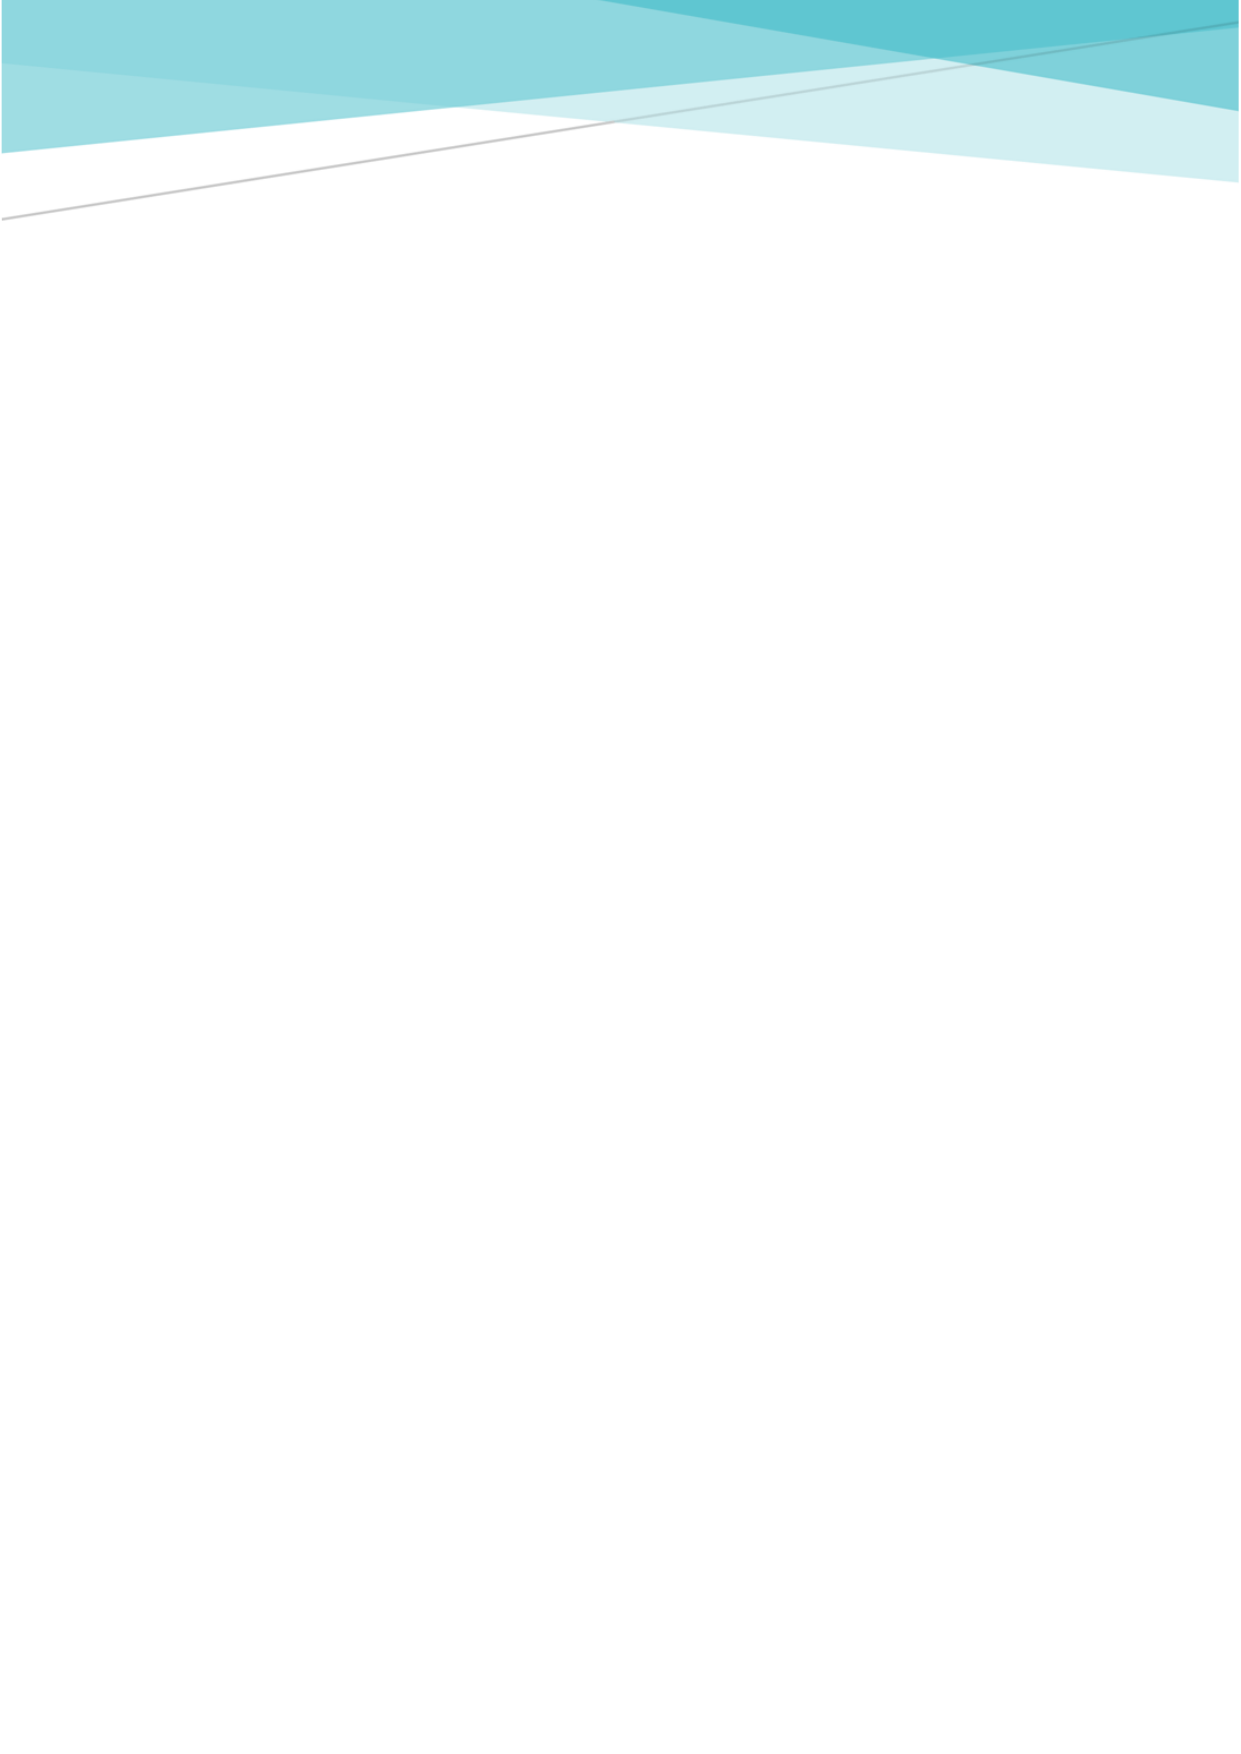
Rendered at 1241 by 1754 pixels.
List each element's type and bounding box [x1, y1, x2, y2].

picture [0, 0, 1238, 235]
